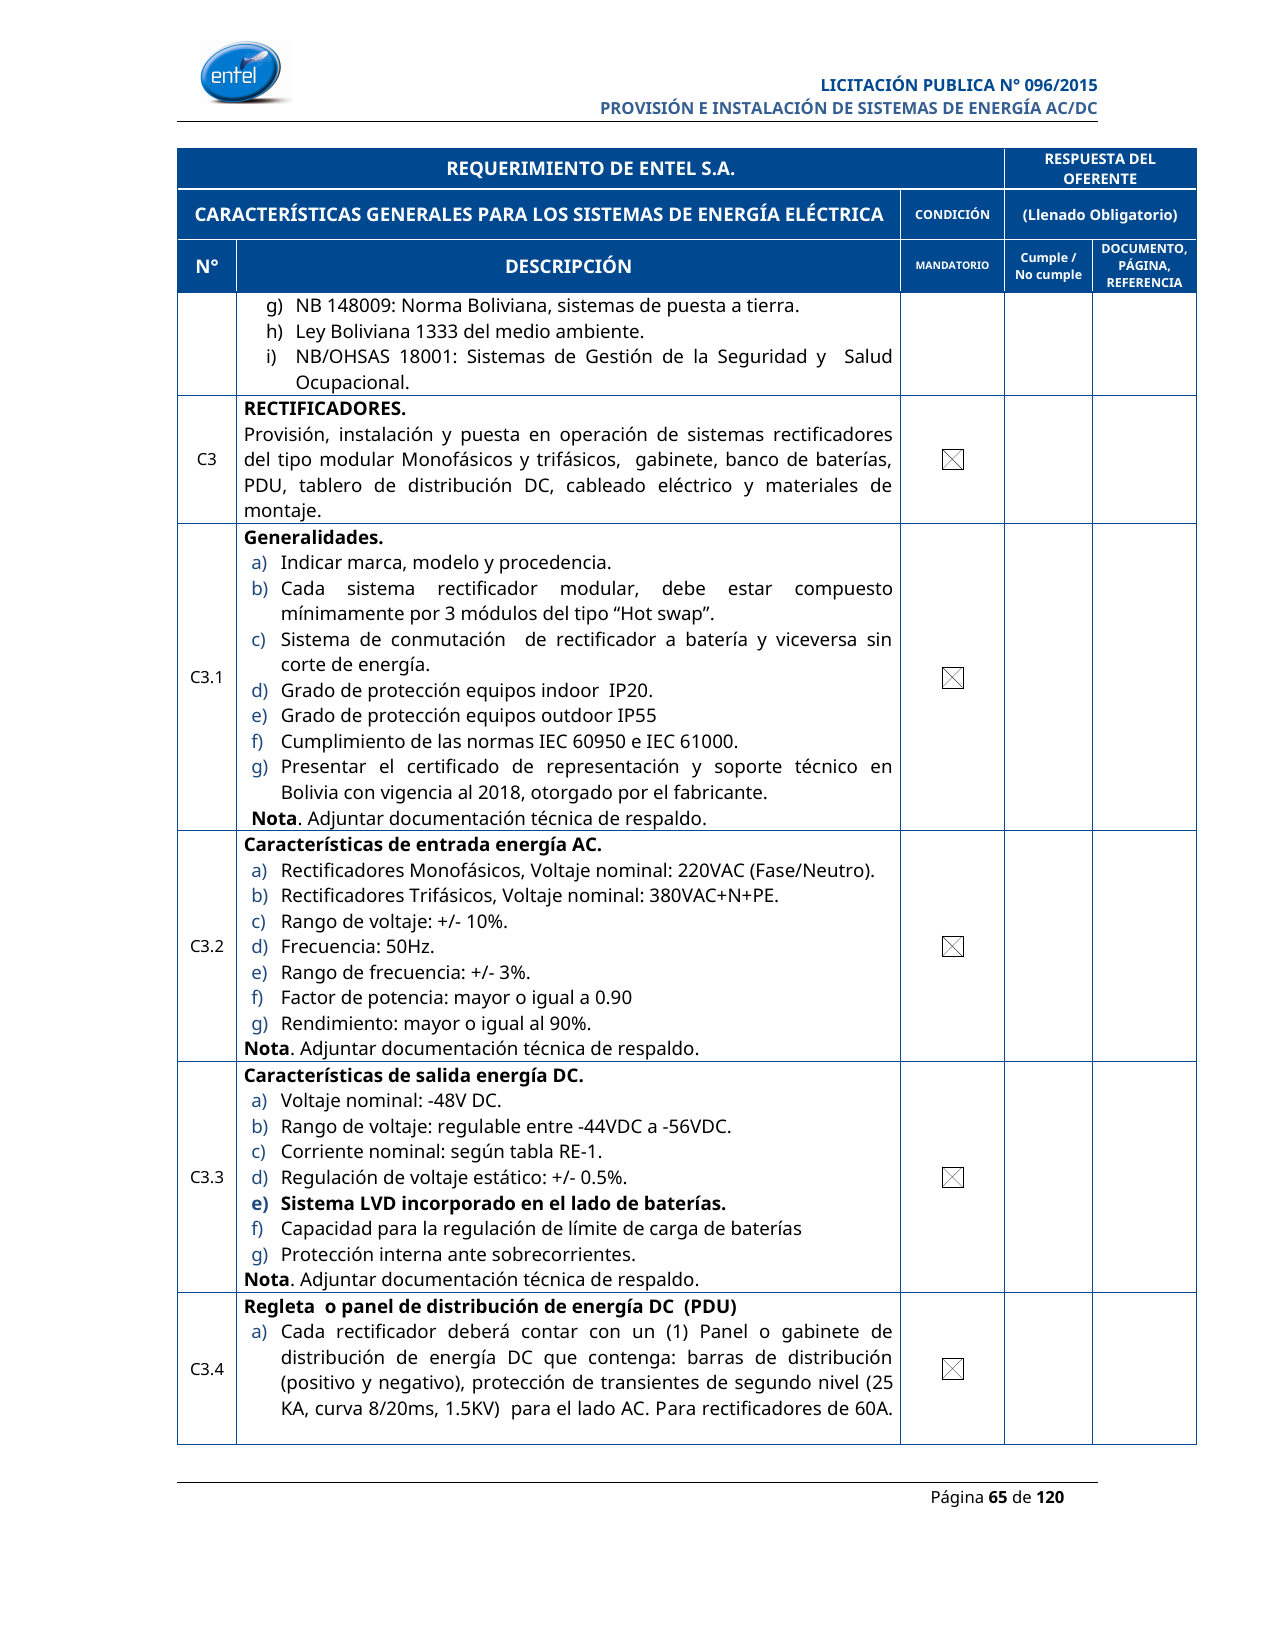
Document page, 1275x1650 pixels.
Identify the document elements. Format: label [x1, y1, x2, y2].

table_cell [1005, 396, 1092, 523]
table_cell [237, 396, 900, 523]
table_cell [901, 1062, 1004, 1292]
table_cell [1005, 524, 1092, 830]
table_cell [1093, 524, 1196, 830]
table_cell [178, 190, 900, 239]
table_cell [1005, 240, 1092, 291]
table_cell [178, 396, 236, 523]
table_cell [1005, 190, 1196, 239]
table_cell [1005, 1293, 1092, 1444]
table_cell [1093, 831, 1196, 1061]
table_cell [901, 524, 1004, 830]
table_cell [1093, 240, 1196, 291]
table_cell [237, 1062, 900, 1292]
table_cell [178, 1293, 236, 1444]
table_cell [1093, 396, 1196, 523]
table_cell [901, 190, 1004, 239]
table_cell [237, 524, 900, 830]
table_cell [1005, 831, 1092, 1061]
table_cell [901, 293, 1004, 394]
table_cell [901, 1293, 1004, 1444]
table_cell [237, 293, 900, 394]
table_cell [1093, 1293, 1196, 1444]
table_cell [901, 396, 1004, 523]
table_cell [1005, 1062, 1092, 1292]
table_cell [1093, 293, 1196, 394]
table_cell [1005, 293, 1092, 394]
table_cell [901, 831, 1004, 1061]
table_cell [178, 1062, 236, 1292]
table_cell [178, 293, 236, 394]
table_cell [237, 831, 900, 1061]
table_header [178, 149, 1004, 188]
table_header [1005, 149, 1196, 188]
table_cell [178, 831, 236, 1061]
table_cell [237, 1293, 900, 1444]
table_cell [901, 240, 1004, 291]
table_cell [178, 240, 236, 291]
picture [200, 40, 293, 104]
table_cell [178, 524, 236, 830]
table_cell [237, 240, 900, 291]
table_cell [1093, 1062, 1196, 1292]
